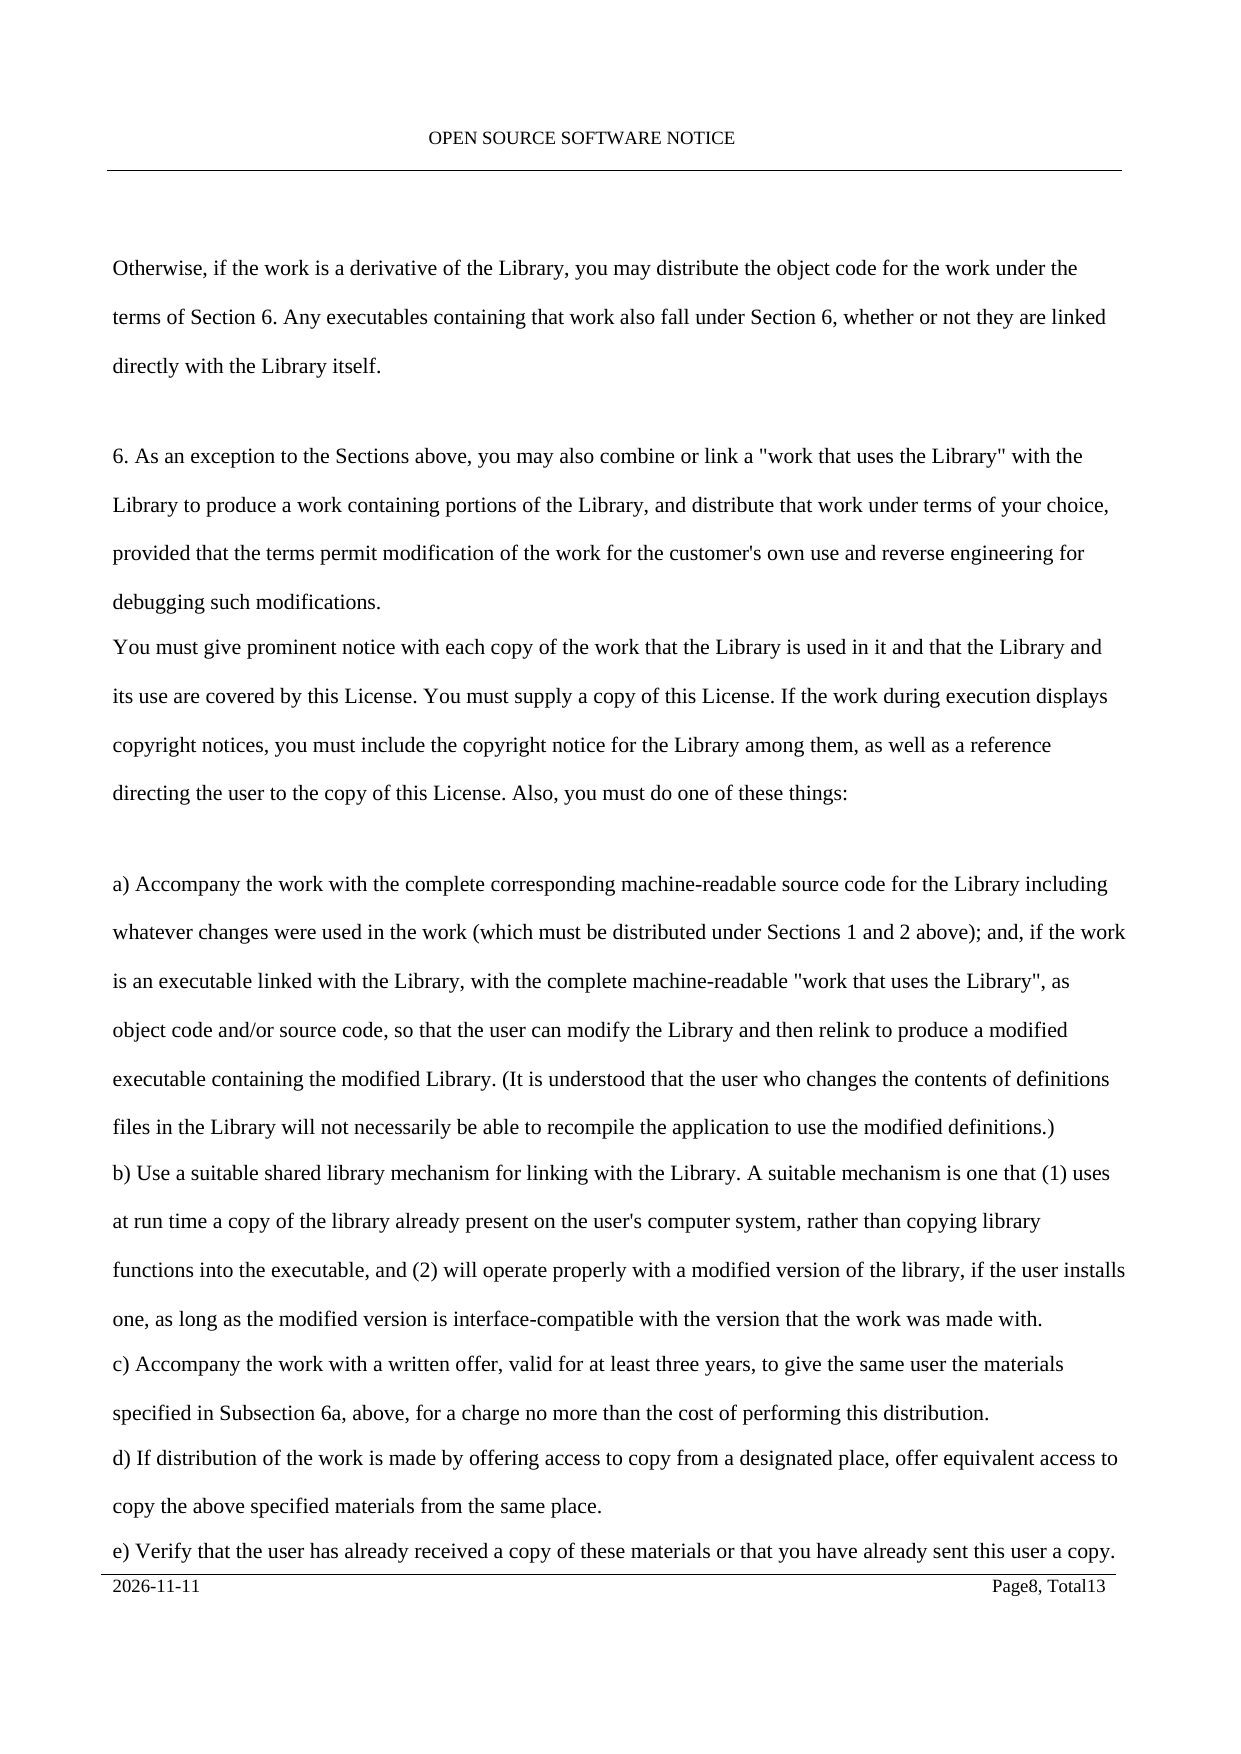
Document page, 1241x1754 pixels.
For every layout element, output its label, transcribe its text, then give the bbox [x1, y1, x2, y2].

text d) If distribution of the work is made by offering access to copy from a designated place, offer equivalent access to copy the above specified materials from the same place. [112, 1441, 1128, 1522]
text c) Accompany the work with a written offer, valid for at least three years, to give the same user the materials specified in Subsection 6a, above, for a charge no more than the cost of performing this distribution. [112, 1347, 1128, 1428]
text a) Accompany the work with the complete corresponding machine-readable source code for the Library including whatever changes were used in the work (which must be distributed under Sections 1 and 2 above); and, if the work is an executable linked with the Library, with the complete machine-readable "work that uses the Library", as object code and/or source code, so that the user can modify the Library and then relink to produce a modified executable containing the modified Library. (It is understood that the user who changes the contents of definitions files in the Library will not necessarily be able to recompile the application to use the modified definitions.) [112, 867, 1128, 1143]
text 6. As an exception to the Sections above, you may also combine or link a "work that uses the Library" with the Library to produce a work containing portions of the Library, and distribute that work under terms of your choice, provided that the terms permit modification of the work for the customer's own use and reverse engineering for debugging such modifications. [112, 439, 1128, 618]
text Otherwise, if the work is a derivative of the Library, you may distribute the object code for the work under the terms of Section 6. Any executables containing that work also fall under Section 6, whether or not they are linked directly with the Library itself. [112, 251, 1128, 381]
text You must give prominent notice with each copy of the work that the Library is used in it and that the Library and its use are covered by this License. You must supply a copy of this License. If the work during execution displays copyright notices, you must include the copyright notice for the Library among them, as well as a reference directing the user to the copy of this License. Also, you must do one of these things: [112, 631, 1128, 809]
text e) Verify that the user has already received a copy of these materials or that you have already sent this user a copy. [112, 1535, 1128, 1567]
text b) Use a suitable shared library mechanism for linking with the Library. A suitable mechanism is one that (1) uses at run time a copy of the library already present on the user's computer system, rather than copying library functions into the executable, and (2) will operate properly with a modified version of the library, if the user installs one, as long as the modified version is interface-compatible with the version that the work was made with. [112, 1156, 1128, 1334]
